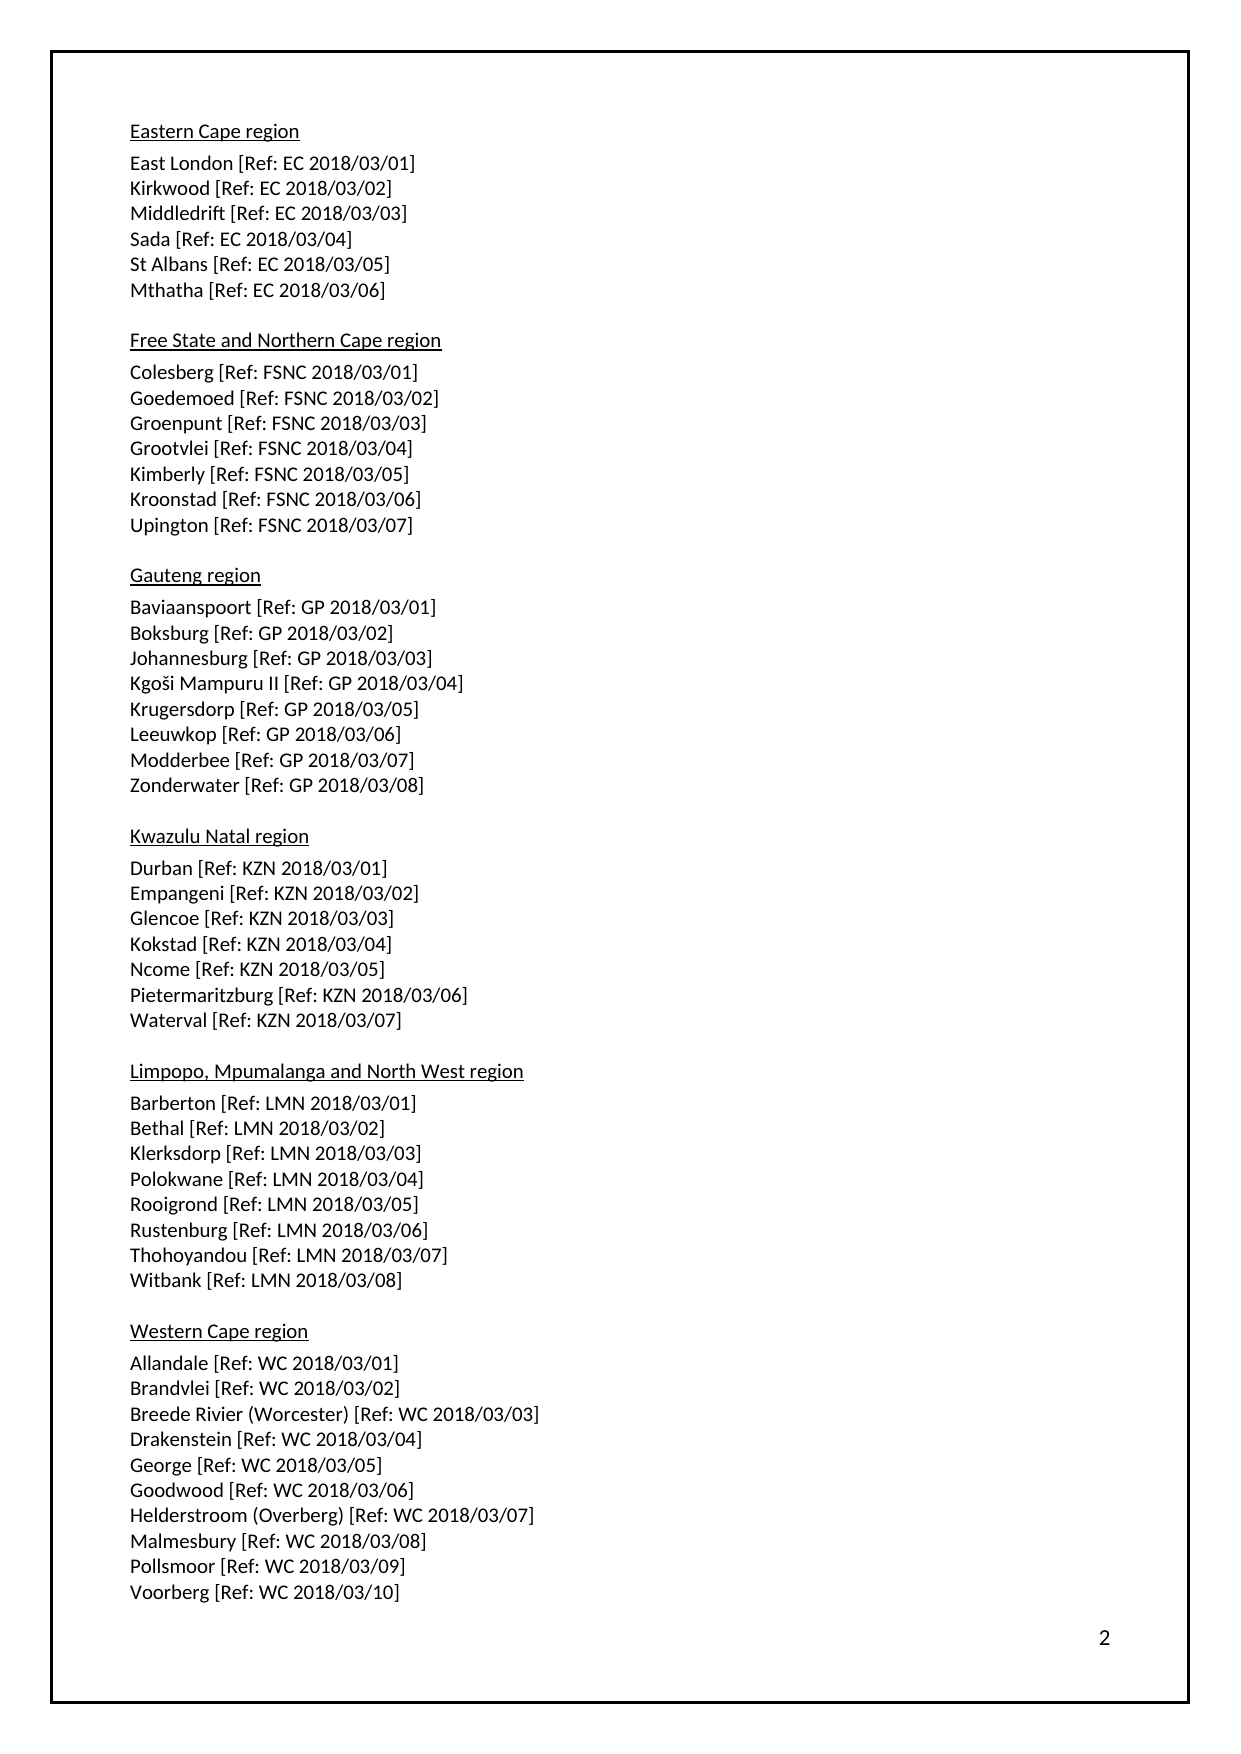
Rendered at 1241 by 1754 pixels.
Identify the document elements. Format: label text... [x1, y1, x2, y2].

text George [Ref: WC 2018/03/05] [130, 1452, 1110, 1477]
text Pollsmoor [Ref: WC 2018/03/09] [130, 1553, 1110, 1579]
text Goodwood [Ref: WC 2018/03/06] [130, 1477, 1110, 1503]
text Witbank [Ref: LMN 2018/03/08] [130, 1268, 1110, 1293]
text Kokstad [Ref: KZN 2018/03/04] [130, 931, 1110, 956]
text Thohoyandou [Ref: LMN 2018/03/07] [130, 1242, 1110, 1268]
text Allandale [Ref: WC 2018/03/01] [130, 1350, 1110, 1376]
text Goedemoed [Ref: FSNC 2018/03/02] [130, 385, 1110, 410]
text Breede Rivier (Worcester) [Ref: WC 2018/03/03] [130, 1401, 1110, 1426]
text Kwazulu Natal region [130, 823, 1110, 848]
text Johannesburg [Ref: GP 2018/03/03] [130, 645, 1110, 671]
text East London [Ref: EC 2018/03/01] [130, 150, 1110, 175]
text Empangeni [Ref: KZN 2018/03/02] [130, 880, 1110, 906]
text Colesberg [Ref: FSNC 2018/03/01] [130, 359, 1110, 385]
text Western Cape region [130, 1318, 1110, 1344]
text Grootvlei [Ref: FSNC 2018/03/04] [130, 436, 1110, 461]
text Durban [Ref: KZN 2018/03/01] [130, 855, 1110, 880]
text Malmesbury [Ref: WC 2018/03/08] [130, 1528, 1110, 1553]
text Rooigrond [Ref: LMN 2018/03/05] [130, 1191, 1110, 1217]
text Leeuwkop [Ref: GP 2018/03/06] [130, 721, 1110, 747]
text St Albans [Ref: EC 2018/03/05] [130, 251, 1110, 277]
text Helderstroom (Overberg) [Ref: WC 2018/03/07] [130, 1503, 1110, 1528]
text Zonderwater [Ref: GP 2018/03/08] [130, 772, 1110, 798]
text Glencoe [Ref: KZN 2018/03/03] [130, 906, 1110, 931]
text Pietermaritzburg [Ref: KZN 2018/03/06] [130, 982, 1110, 1007]
text Voorberg [Ref: WC 2018/03/10] [130, 1579, 1110, 1604]
text Kimberly [Ref: FSNC 2018/03/05] [130, 461, 1110, 486]
text Upington [Ref: FSNC 2018/03/07] [130, 512, 1110, 537]
text Barberton [Ref: LMN 2018/03/01] [130, 1090, 1110, 1115]
text Middledrift [Ref: EC 2018/03/03] [130, 201, 1110, 226]
text Drakenstein [Ref: WC 2018/03/04] [130, 1426, 1110, 1452]
text Kgoši Mampuru II [Ref: GP 2018/03/04] [130, 671, 1110, 696]
text Gauteng region [130, 563, 1110, 588]
text Modderbee [Ref: GP 2018/03/07] [130, 747, 1110, 772]
text Eastern Cape region [130, 118, 1110, 143]
text Boksburg [Ref: GP 2018/03/02] [130, 620, 1110, 645]
text Groenpunt [Ref: FSNC 2018/03/03] [130, 410, 1110, 436]
text Limpopo, Mpumalanga and North West region [130, 1058, 1110, 1083]
text Polokwane [Ref: LMN 2018/03/04] [130, 1166, 1110, 1191]
text Kroonstad [Ref: FSNC 2018/03/06] [130, 486, 1110, 512]
text Kirkwood [Ref: EC 2018/03/02] [130, 175, 1110, 201]
text Free State and Northern Cape region [130, 328, 1110, 353]
text Ncome [Ref: KZN 2018/03/05] [130, 956, 1110, 982]
text Sada [Ref: EC 2018/03/04] [130, 226, 1110, 251]
text Waterval [Ref: KZN 2018/03/07] [130, 1007, 1110, 1033]
text Krugersdorp [Ref: GP 2018/03/05] [130, 696, 1110, 721]
text Rustenburg [Ref: LMN 2018/03/06] [130, 1217, 1110, 1242]
text Brandvlei [Ref: WC 2018/03/02] [130, 1376, 1110, 1401]
text Klerksdorp [Ref: LMN 2018/03/03] [130, 1141, 1110, 1166]
text Bethal [Ref: LMN 2018/03/02] [130, 1115, 1110, 1141]
text Baviaanspoort [Ref: GP 2018/03/01] [130, 594, 1110, 620]
text Mthatha [Ref: EC 2018/03/06] [130, 277, 1110, 302]
